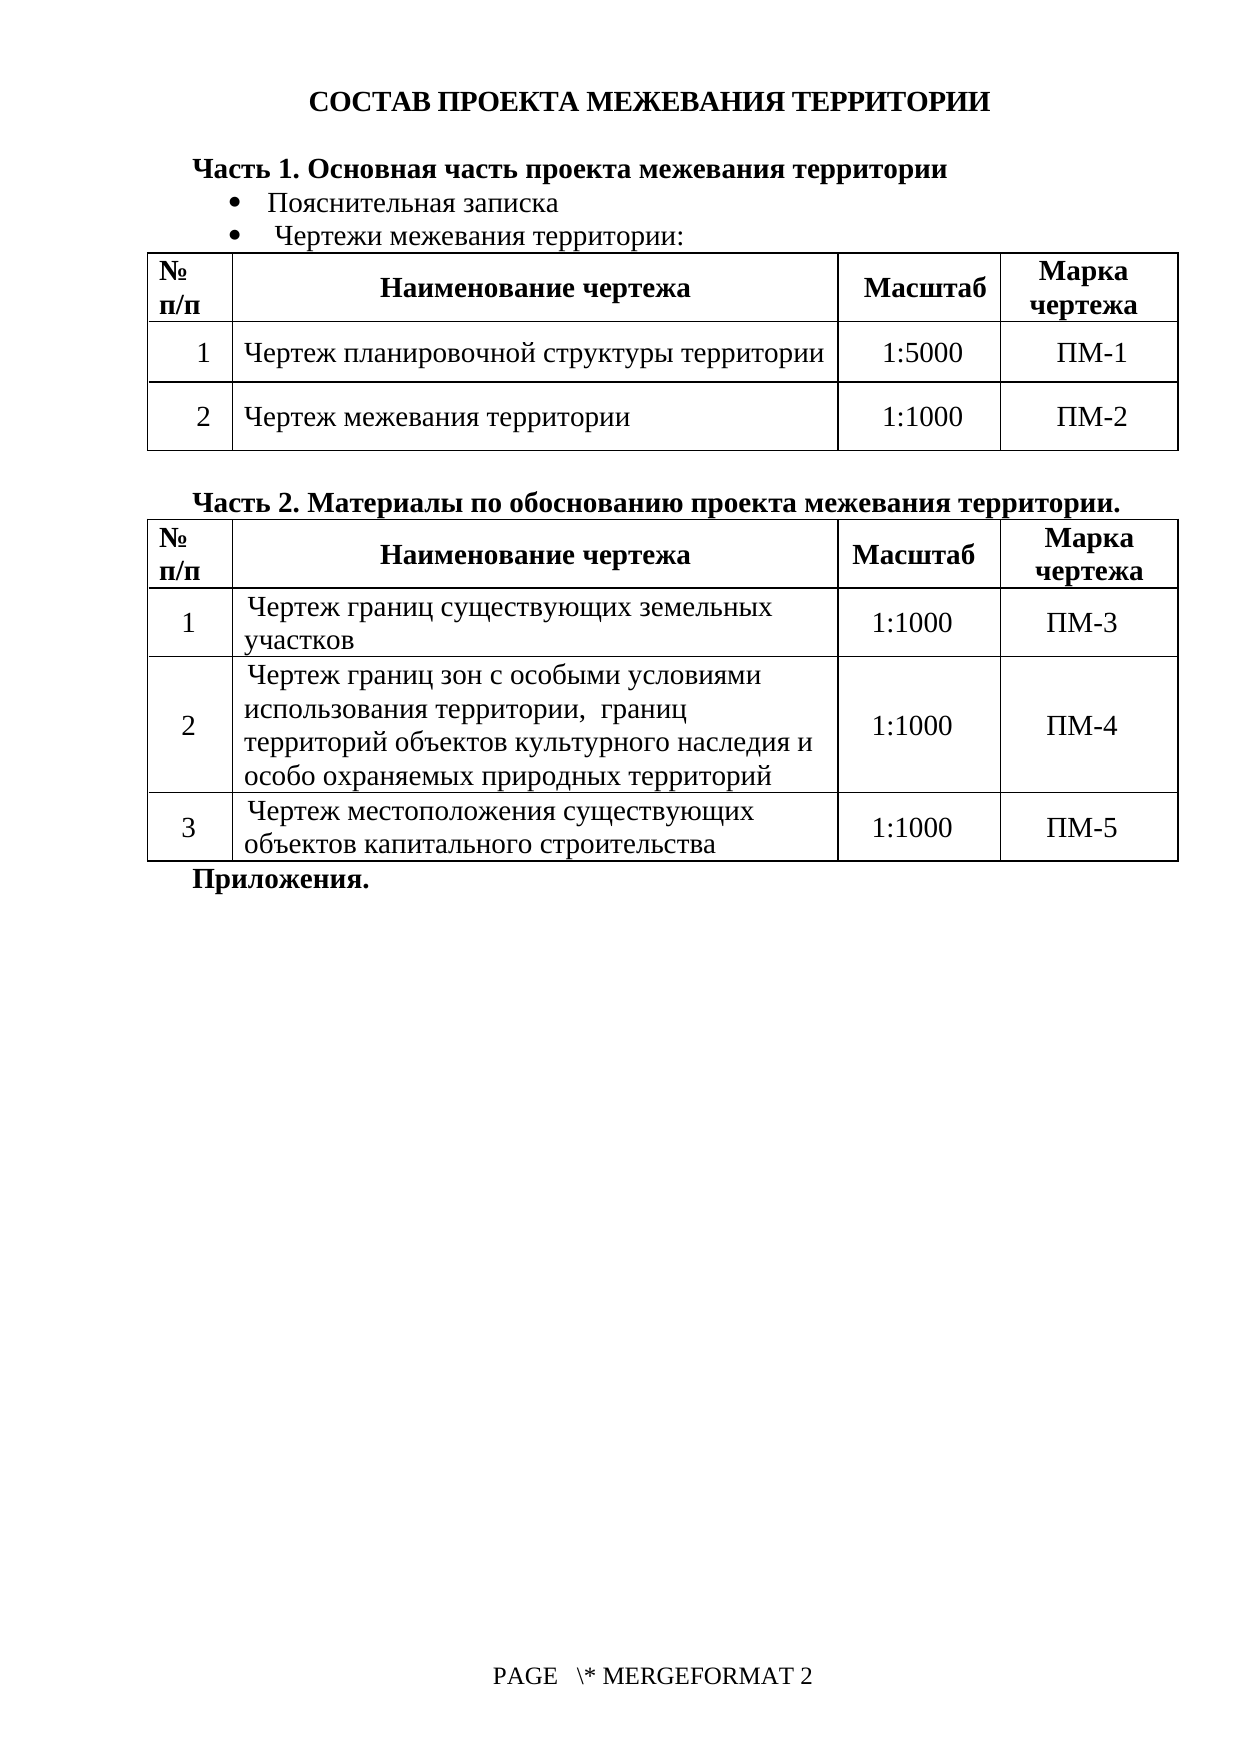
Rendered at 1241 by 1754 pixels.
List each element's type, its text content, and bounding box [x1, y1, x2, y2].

table_cell Чертеж границ зон с особыми условиями использования территории, границ территорий объектов культурного наследия и особо охраняемых природных территорий [233, 657, 837, 791]
table_cell 3 [148, 793, 232, 860]
text Часть 2. Материалы по обоснованию проекта межевания территории. [192, 485, 1152, 518]
table_cell 1:1000 [839, 657, 1000, 791]
table_cell 1:1000 [839, 793, 1000, 860]
table_header Масштаб [839, 254, 1000, 321]
table_cell ПМ-2 [1001, 383, 1177, 450]
table_cell ПМ-5 [1001, 793, 1177, 860]
table_header № п/п [148, 520, 232, 587]
table_cell 1:1000 [839, 589, 1000, 656]
table_cell 1:1000 [839, 383, 1000, 450]
table_cell 1 [148, 588, 232, 656]
list Пояснительная записка [229, 185, 1152, 218]
table_header Наименование чертежа [233, 520, 837, 587]
table_cell ПМ-1 [1001, 322, 1177, 381]
text СОСТАВ ПРОЕКТА МЕЖЕВАНИЯ ТЕРРИТОРИИ [148, 84, 1152, 118]
table_cell Чертеж планировочной структуры территории [233, 322, 837, 381]
table_cell Чертеж межевания территории [233, 383, 837, 450]
table_cell Чертеж границ существующих земельных участков [233, 589, 837, 656]
table_header Марка чертежа [1001, 254, 1177, 321]
table_cell 2 [148, 382, 232, 450]
table_cell ПМ-3 [1001, 589, 1177, 656]
table_cell 2 [148, 657, 232, 791]
table_cell 1 [148, 322, 232, 381]
table_cell ПМ-4 [1001, 657, 1177, 791]
table_header Марка чертежа [1001, 520, 1177, 587]
table_header Масштаб [839, 520, 1000, 587]
table_cell 1:5000 [839, 322, 1000, 381]
table_cell Чертеж местоположения существующих объектов капитального строительства [233, 793, 837, 860]
text Приложения. [148, 862, 1152, 895]
text Часть 1. Основная часть проекта межевания территории [148, 151, 1152, 185]
table_header Наименование чертежа [233, 254, 837, 321]
list Чертежи межевания территории: [229, 218, 1152, 252]
table_header № п/п [148, 254, 232, 321]
